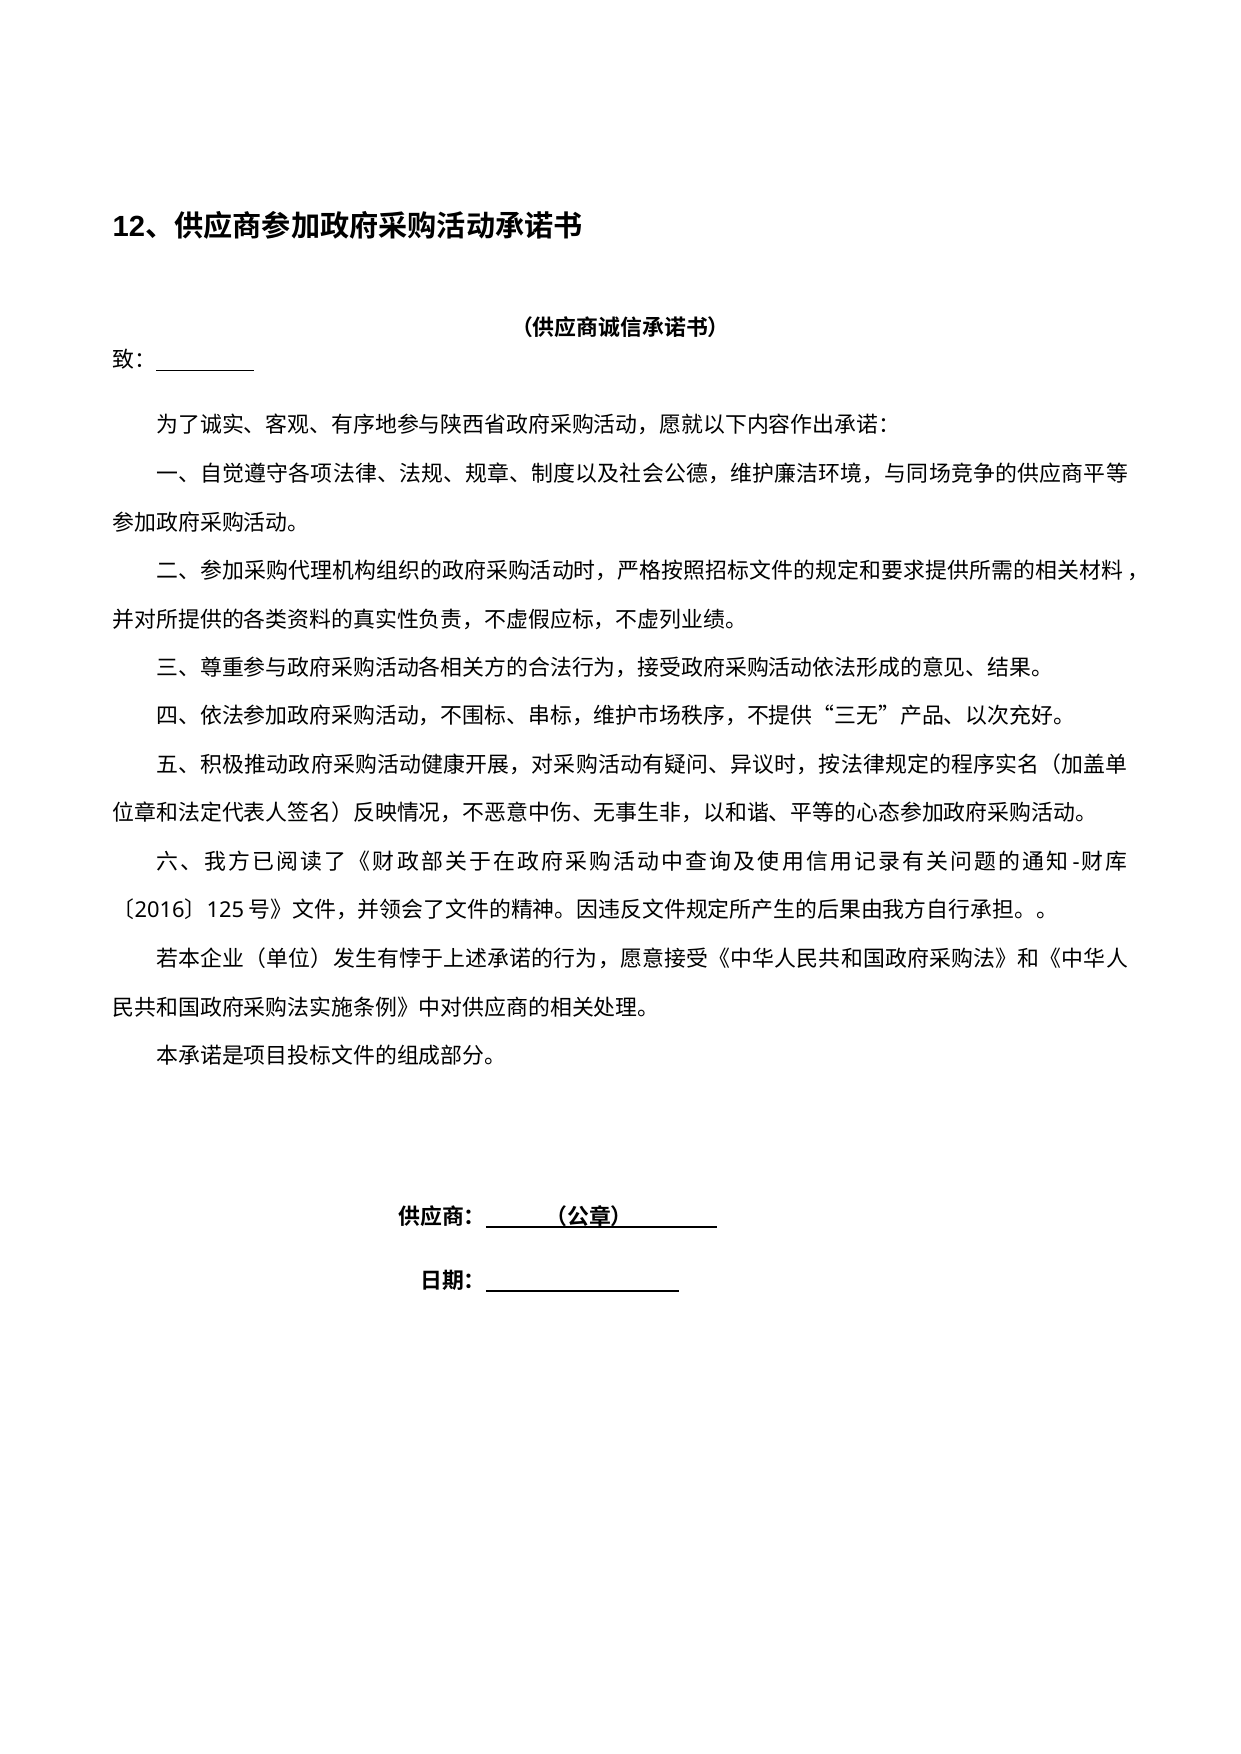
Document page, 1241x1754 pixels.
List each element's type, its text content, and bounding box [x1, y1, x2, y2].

text 五、积极推动政府采购活动健康开展，对采购活动有疑问、异议时，按法律规定的程序实名（加盖单位章和法定代表人签名）反映情况，不恶意中伤、无事生非，以和谐、平等的心态参加政府采购活动。 [112, 746, 1128, 827]
text 三、尊重参与政府采购活动各相关方的合法行为，接受政府采购活动依法形成的意见、结果。 [112, 649, 1128, 682]
text 为了诚实、客观、有序地参与陕西省政府采购活动，愿就以下内容作出承诺： [112, 407, 1128, 439]
text 本承诺是项目投标文件的组成部分。 [112, 1037, 1128, 1070]
text 一、自觉遵守各项法律、法规、规章、制度以及社会公德，维护廉洁环境，与同场竞争的供应商平等参加政府采购活动。 [112, 455, 1128, 537]
text （供应商诚信承诺书） [112, 309, 1128, 342]
text 日期： [112, 1262, 1128, 1295]
text 四、依法参加政府采购活动，不围标、串标，维护市场秩序，不提供“三无”产品、以次充好。 [112, 698, 1128, 730]
text 二、参加采购代理机构组织的政府采购活动时，严格按照招标文件的规定和要求提供所需的相关材料，并对所提供的各类资料的真实性负责，不虚假应标，不虚列业绩。 [112, 552, 1128, 634]
text 供应商： （公章） [112, 1198, 1144, 1231]
text 若本企业（单位）发生有悖于上述承诺的行为，愿意接受《中华人民共和国政府采购法》和《中华人民共和国政府采购法实施条例》中对供应商的相关处理。 [112, 940, 1128, 1022]
text 六、我方已阅读了《财政部关于在政府采购活动中查询及使用信用记录有关问题的通知-财库〔2016〕125号》文件，并领会了文件的精神。因违反文件规定所产生的后果由我方自行承担。。 [112, 843, 1128, 924]
text 致： [112, 342, 1128, 374]
subtitle 12、供应商参加政府采购活动承诺书 [112, 191, 1128, 256]
